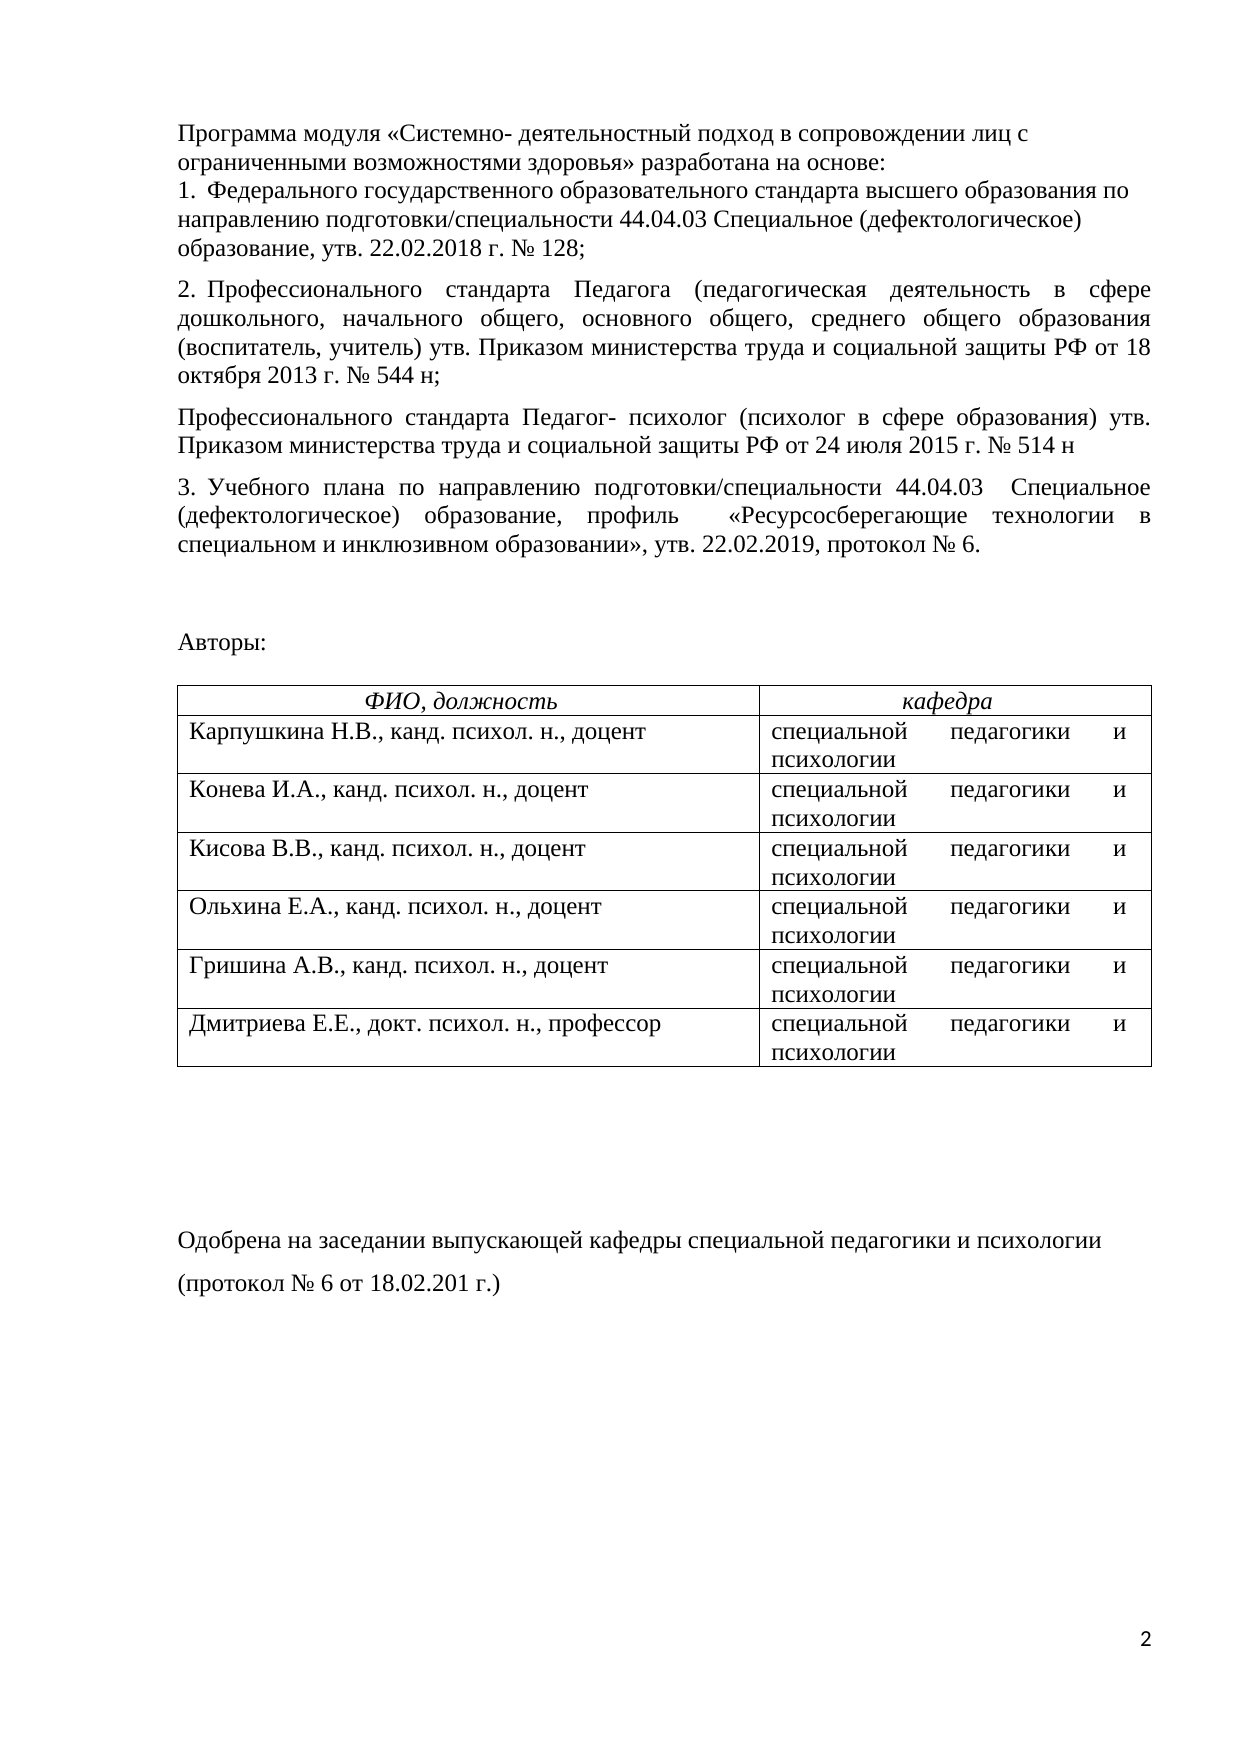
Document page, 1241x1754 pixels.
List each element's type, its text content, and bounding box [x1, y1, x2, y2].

table_cell специальной педагогики и психологии [760, 1009, 1151, 1066]
table_cell специальной педагогики и психологии [760, 950, 1151, 1007]
table_cell Кисова В.В., канд. психол. н., доцент [178, 833, 759, 890]
table_cell специальной педагогики и психологии [760, 716, 1151, 773]
text Профессионального стандарта Педагог- психолог (психолог в сфере образования) утв. Приказом министерства труда и социальной защиты РФ от 24 июля 2015 г. № 514 н [177, 402, 1152, 459]
table_header ФИО, должность [178, 686, 759, 715]
text Одобрена на заседании выпускающей кафедры специальной педагогики и психологии (протокол № 6 от 18.02.201 г.) [177, 1225, 1152, 1297]
table_cell специальной педагогики и психологии [760, 891, 1151, 949]
table_cell Конева И.А., канд. психол. н., доцент [178, 774, 759, 832]
table_cell специальной педагогики и психологии [760, 833, 1151, 890]
table_cell Гришина А.В., канд. психол. н., доцент [178, 950, 759, 1007]
list Федерального государственного образовательного стандарта высшего образования по направлению подготовки/специальности 44.04.03 Специальное (дефектологическое) образование, утв. 22.02.2018 г. № 128; [177, 176, 1152, 262]
table_cell Дмитриева Е.Е., докт. психол. н., профессор [178, 1009, 759, 1066]
table_cell Карпушкина Н.В., канд. психол. н., доцент [178, 716, 759, 773]
list Профессионального стандарта Педагога (педагогическая деятельность в сфере дошкольного, начального общего, основного общего, среднего общего образования (воспитатель, учитель) утв. Приказом министерства труда и социальной защиты РФ от 18 октября 2013 г. № 544 н; [177, 274, 1152, 389]
table_cell Ольхина Е.А., канд. психол. н., доцент [178, 891, 759, 949]
list Учебного плана по направлению подготовки/специальности 44.04.03 Специальное (дефектологическое) образование, профиль «Ресурсосберегающие технологии в специальном и инклюзивном образовании», утв. 22.02.2019, протокол № 6. [177, 472, 1152, 558]
table_header кафедра [760, 686, 1151, 715]
text Программа модуля «Системно- деятельностный подход в сопровождении лиц с ограниченными возможностями здоровья» разработана на основе: [177, 118, 1152, 176]
text Авторы: [177, 627, 1152, 656]
table_cell специальной педагогики и психологии [760, 774, 1151, 832]
